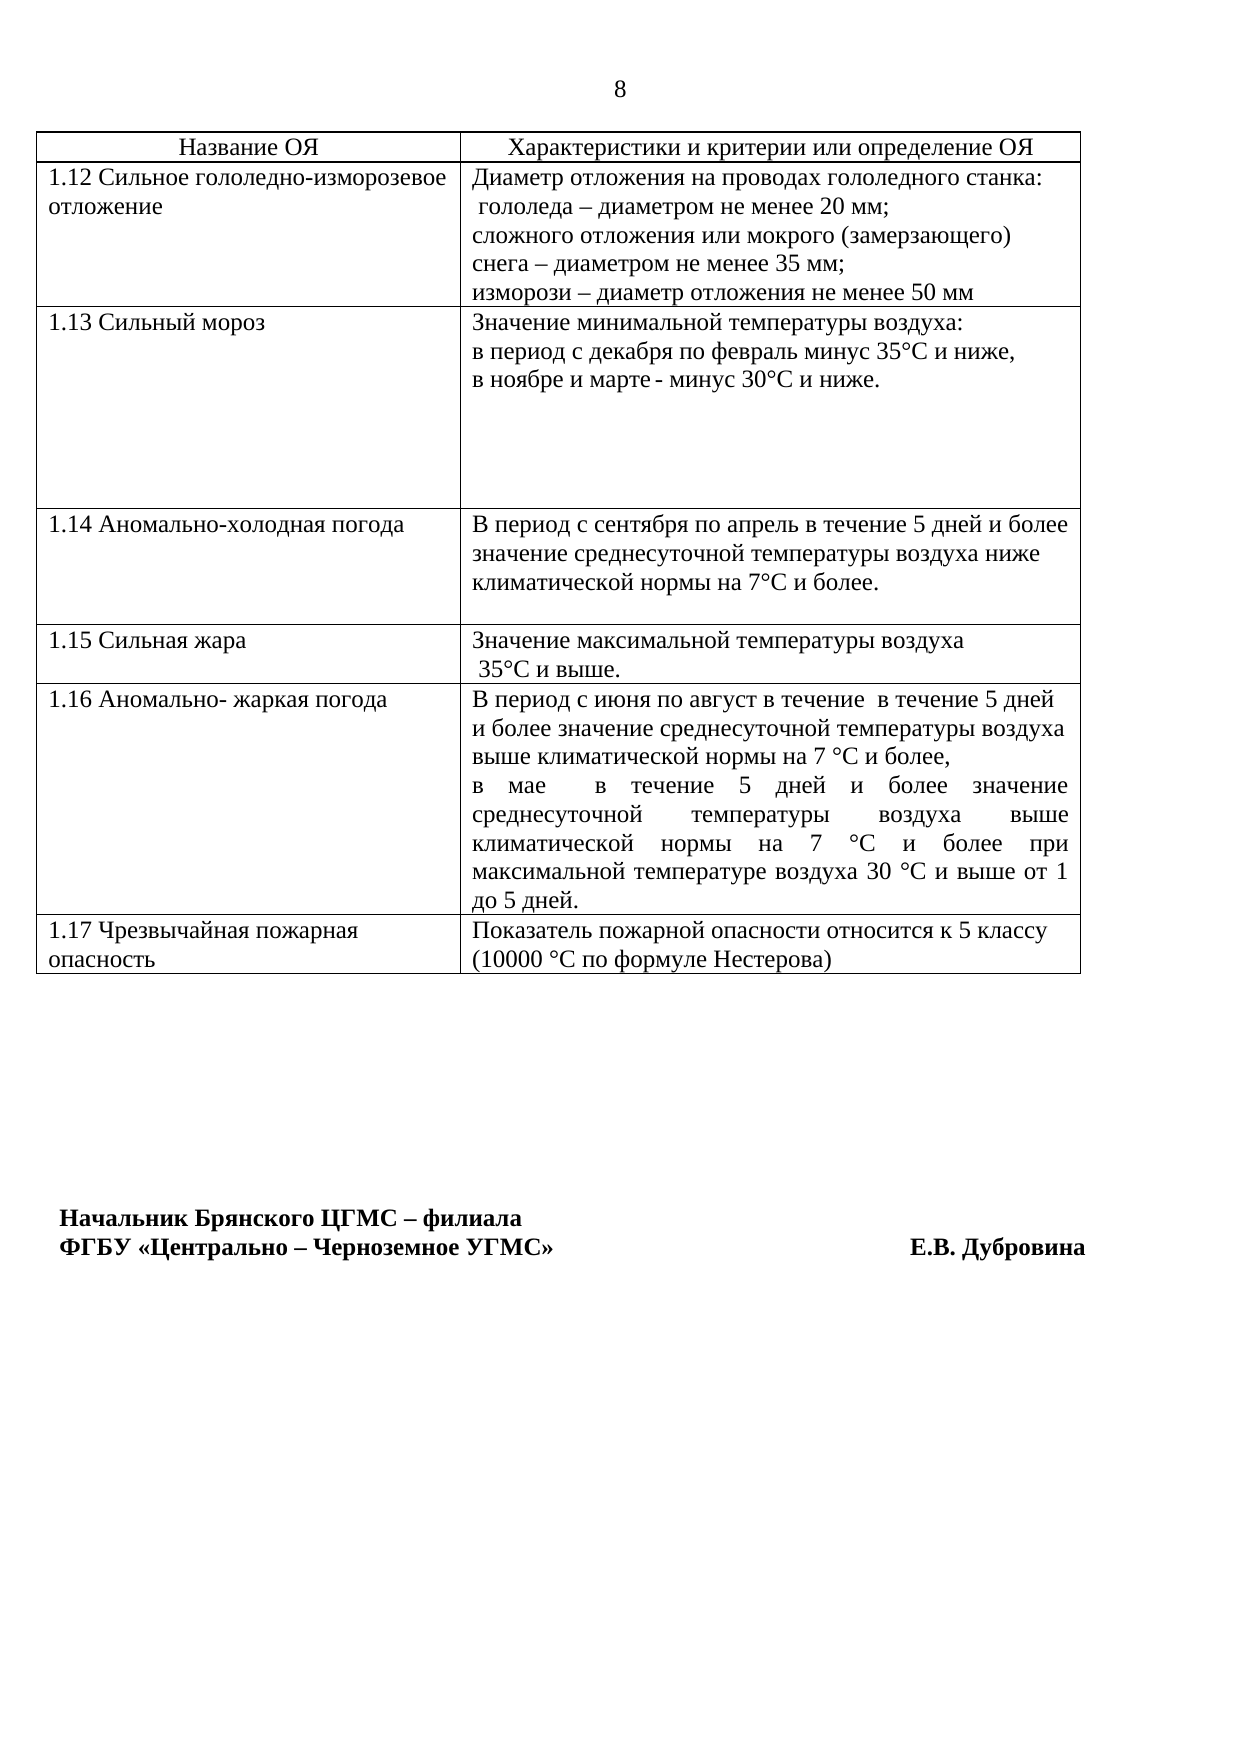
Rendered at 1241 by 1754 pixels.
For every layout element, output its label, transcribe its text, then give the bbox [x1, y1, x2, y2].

table_cell Диаметр отложения на проводах гололедного станка: гололеда – диаметром не менее 20 мм; сложного отложения или мокрого (замерзающего) снега – диаметром не менее 35 мм; изморози – диаметр отложения не менее 50 мм [461, 163, 1080, 306]
table_cell В период с сентября по апрель в течение 5 дней и более значение среднесуточной температуры воздуха ниже климатической нормы на 7°С и более. [461, 509, 1080, 624]
table_cell Показатель пожарной опасности относится к 5 классу (10000 °С по формуле Нестерова) [461, 915, 1080, 972]
table_cell 1.13 Сильный мороз [37, 307, 460, 508]
table_cell 1.17 Чрезвычайная пожарная опасность [37, 915, 460, 972]
table_header Характеристики и критерии или определение ОЯ [461, 133, 1080, 161]
table_header Название ОЯ [37, 133, 460, 161]
text Начальник Брянского ЦГМС – филиала [59, 1203, 1181, 1232]
table_cell 1.12 Сильное гололедно-изморозевое отложение [37, 163, 460, 306]
table_cell 1.16 Аномально- жаркая погода [37, 684, 460, 914]
table_cell Значение максимальной температуры воздуха 35°С и выше. [461, 625, 1080, 683]
table_cell Значение минимальной температуры воздуха: в период с декабря по февраль минус 35°С и ниже, в ноябре и марте - минус 30°С и ниже. [461, 307, 1080, 508]
text ФГБУ «Центрально – Черноземное УГМС» Е.В. Дубровина [59, 1232, 1181, 1261]
table_cell 1.15 Сильная жара [37, 625, 460, 683]
table_cell В период с июня по август в течение в течение 5 дней и более значение среднесуточной температуры воздуха выше климатической нормы на 7 °С и более, в мае в течение 5 дней и более значение среднесуточной температуры воздуха выше климатической нормы на 7 °С и более при максимальной температуре воздуха 30 °С и выше от 1 до 5 дней. [461, 684, 1080, 914]
table_cell 1.14 Аномально-холодная погода [37, 509, 460, 624]
